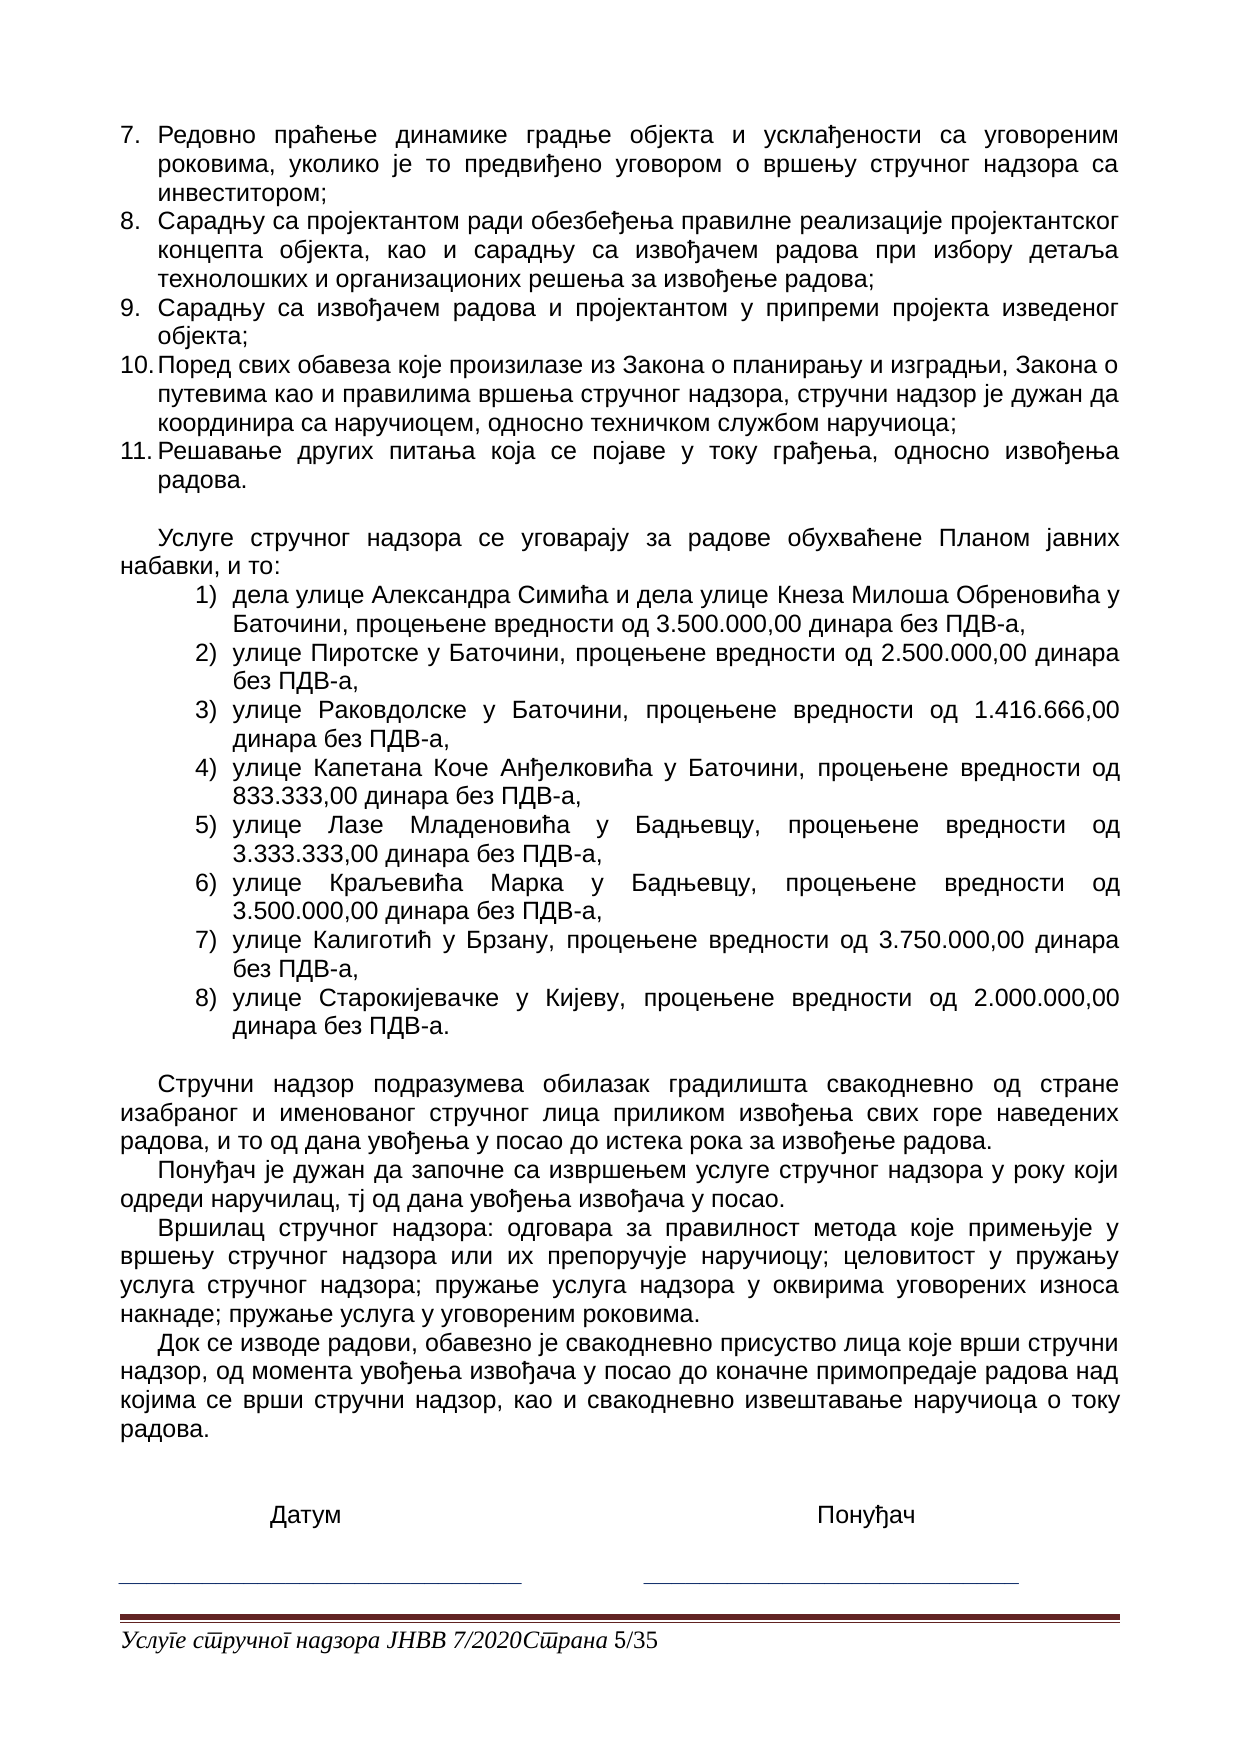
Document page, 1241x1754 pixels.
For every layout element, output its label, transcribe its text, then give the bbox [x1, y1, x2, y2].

list улице Пиротске у Баточини, процењене вредности од 2.500.000,00 динара без ПДВ-а, [195, 637, 1120, 695]
list улице Раковдолске у Баточини, процењене вредности од 1.416.666,00 динара без ПДВ-а, [195, 695, 1120, 752]
text Вршилац стручног надзора: одговара за правилност метода које примењује у вршењу стручног надзора или их препоручује наручиоцу; целовитост у пружању услуга стручног надзора; пружање услуга надзора у оквирима уговорених износа накнаде; пружање услуга у уговореним роковима. [120, 1212, 1120, 1327]
list Сарадњу са извођачем радова и пројектантом у припреми пројекта изведеног објекта; [120, 292, 1120, 350]
list Поред свих обавеза које произилазе из Закона о планирању и изградњи, Закона о путевима као и правилима вршења стручног надзора, стручни надзор је дужан да координира са наручиоцем, односно техничком службом наручиоца; [120, 350, 1120, 436]
text _____________________________ ___________________________ [120, 1557, 1120, 1586]
list улице Калиготић у Брзану, процењене вредности од 3.750.000,00 динара без ПДВ-а, [195, 925, 1120, 982]
text Док се изводе радови, обавезно је свакодневно присуство лица које врши стручни надзор, од момента увођења извођача у посао до коначне примопредаје радова над којима се врши стручни надзор, као и свакодневно извештавање наручиоца о току радова. [120, 1327, 1120, 1442]
list улице Лазе Младеновића у Бадњевцу, процењене вредности од 3.333.333,00 динара без ПДВ-а, [195, 810, 1120, 867]
text Услуге стручног надзора се уговарају за радове обухваћене Планом јавних набавки, и то: [120, 522, 1120, 580]
text Датум Понуђач [195, 1500, 1120, 1529]
list Сарадњу са пројектантом ради обезбеђења правилне реализације пројектантског концепта објекта, као и сарадњу са извођачем радова при избору детаља технолошких и организационих решења за извођење радова; [120, 206, 1120, 292]
list Понуђач је дужан да започне са извршењем услуге стручног надзора у року који одреди наручилац, тј од дана увођења извођача у посао. [120, 1155, 1120, 1212]
list улице Краљевића Марка у Бадњевцу, процењене вредности од 3.500.000,00 динара без ПДВ-а, [195, 867, 1120, 925]
list Редовно праћење динамике градње објекта и усклађености са уговореним роковима, уколико је то предвиђено уговором о вршењу стручног надзора са инвеститором; [120, 120, 1120, 206]
list Решавање других питања која се појаве у току грађења, односно извођења радова. [120, 436, 1120, 494]
list дела улице Александра Симића и дела улице Кнеза Милоша Обреновића у Баточини, процењене вредности од 3.500.000,00 динара без ПДВ-а, [195, 580, 1120, 637]
list Стручни надзор подразумева обилазак градилишта свакодневно од стране изабраног и именованог стручног лица приликом извођења свих горе наведених радова, и то од дана увођења у посао до истека рока за извођење радова. [120, 1069, 1120, 1155]
list улице Старокијевачке у Кијеву, процењене вредности од 2.000.000,00 динара без ПДВ-а. [195, 982, 1120, 1040]
list улице Капетана Коче Анђелковића у Баточини, процењене вредности од 833.333,00 динара без ПДВ-а, [195, 752, 1120, 810]
